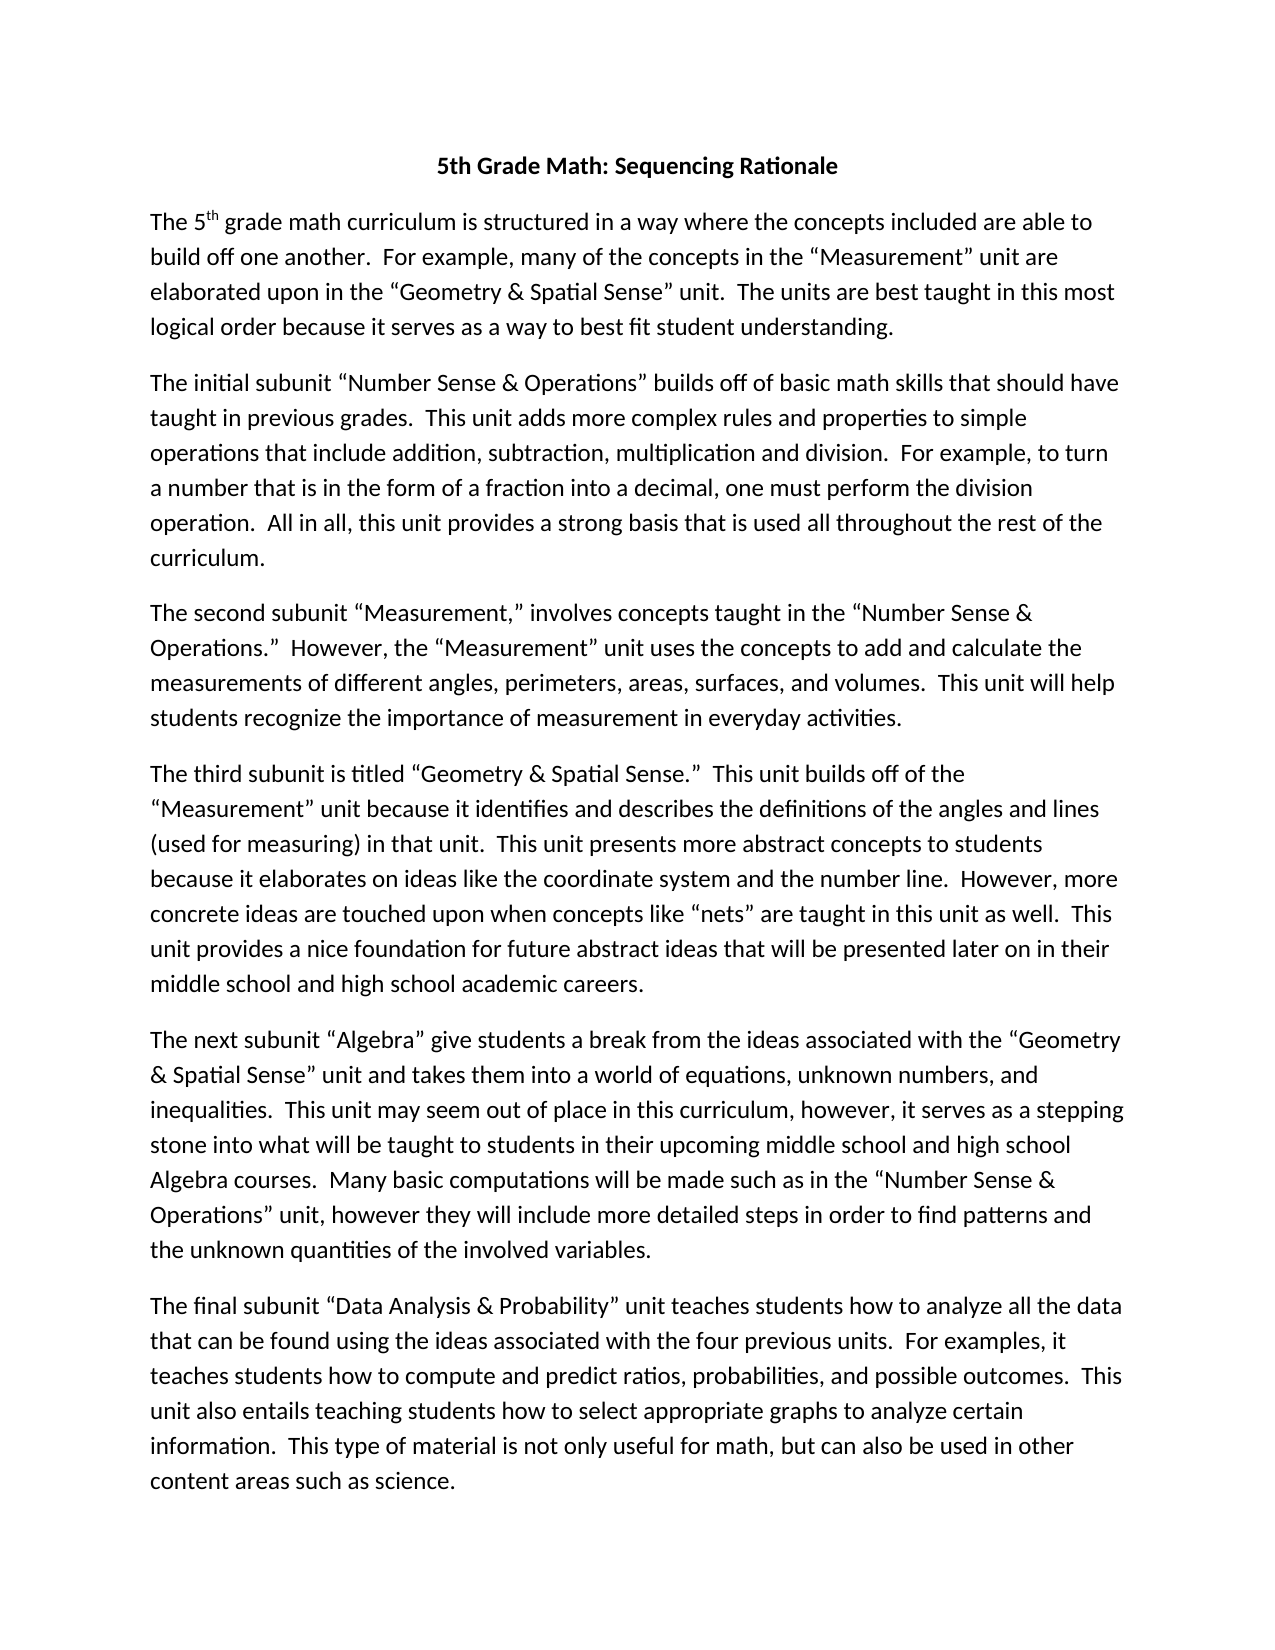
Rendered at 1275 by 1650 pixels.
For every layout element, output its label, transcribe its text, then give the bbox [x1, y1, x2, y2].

text The third subunit is titled “Geometry & Spatial Sense.” This unit builds off of the “Measurement” unit because it identifies and describes the definitions of the angles and lines (used for measuring) in that unit. This unit presents more abstract concepts to students because it elaborates on ideas like the coordinate system and the number line. However, more concrete ideas are touched upon when concepts like “nets” are taught in this unit as well. This unit provides a nice foundation for future abstract ideas that will be presented later on in their middle school and high school academic careers. [150, 758, 1125, 999]
text The second subunit “Measurement,” involves concepts taught in the “Number Sense & Operations.” However, the “Measurement” unit uses the concepts to add and calculate the measurements of different angles, perimeters, areas, surfaces, and volumes. This unit will help students recognize the importance of measurement in everyday activities. [150, 597, 1125, 733]
text The next subunit “Algebra” give students a break from the ideas associated with the “Geometry & Spatial Sense” unit and takes them into a world of equations, unknown numbers, and inequalities. This unit may seem out of place in this curriculum, however, it serves as a stepping stone into what will be taught to students in their upcoming middle school and high school Algebra courses. Many basic computations will be made such as in the “Number Sense & Operations” unit, however they will include more detailed steps in order to find patterns and the unknown quantities of the involved variables. [150, 1024, 1125, 1265]
text The initial subunit “Number Sense & Operations” builds off of basic math skills that should have taught in previous grades. This unit adds more complex rules and properties to simple operations that include addition, subtraction, multiplication and division. For example, to turn a number that is in the form of a fraction into a decimal, one must perform the division operation. All in all, this unit provides a strong basis that is used all throughout the rest of the curriculum. [150, 367, 1125, 572]
text The 5th grade math curriculum is structured in a way where the concepts included are able to build off one another. For example, many of the concepts in the “Measurement” unit are elaborated upon in the “Geometry & Spatial Sense” unit. The units are best taught in this most logical order because it serves as a way to best fit student understanding. [150, 206, 1125, 341]
text The final subunit “Data Analysis & Probability” unit teaches students how to analyze all the data that can be found using the ideas associated with the four previous units. For examples, it teaches students how to compute and predict ratios, probabilities, and possible outcomes. This unit also entails teaching students how to select appropriate graphs to analyze certain information. This type of material is not only useful for math, but can also be used in other content areas such as science. [150, 1290, 1125, 1496]
text 5th Grade Math: Sequencing Rationale [150, 150, 1125, 181]
